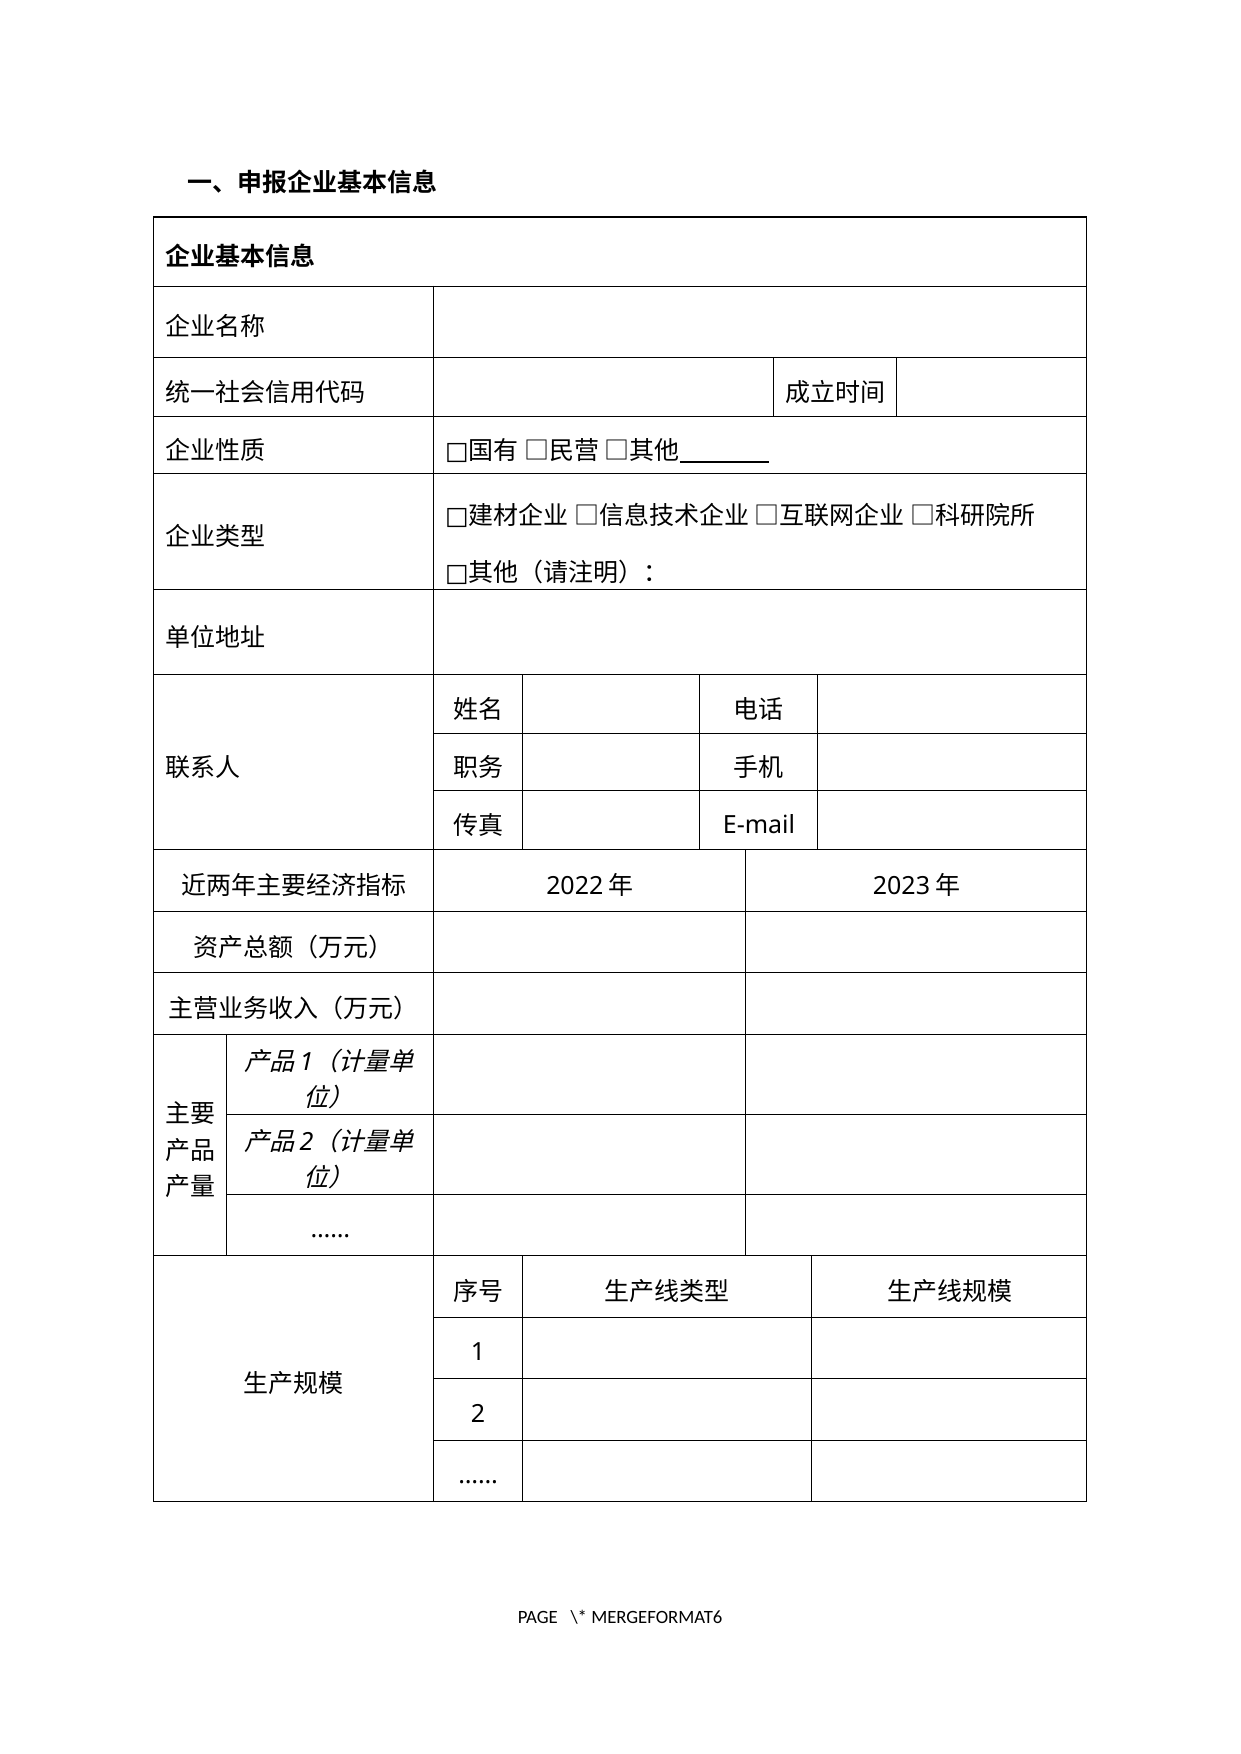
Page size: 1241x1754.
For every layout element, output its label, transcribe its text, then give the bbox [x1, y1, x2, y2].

table_cell 统一社会信用代码 [154, 358, 433, 416]
table_cell 生产线规模 [812, 1256, 1086, 1317]
table_cell 手机 [700, 734, 817, 790]
table_cell 生产线类型 [523, 1256, 811, 1317]
text 一、申报企业基本信息 [187, 162, 1053, 198]
table_cell [818, 791, 1086, 849]
table_cell [523, 675, 699, 733]
table_cell [818, 734, 1086, 790]
table_cell 企业性质 [154, 417, 433, 473]
table_cell [818, 675, 1086, 733]
table_cell [746, 1195, 1086, 1255]
table_cell [812, 1379, 1086, 1439]
table_cell [434, 1195, 745, 1255]
table_cell [523, 1318, 811, 1378]
table_cell □建材企业 □信息技术企业 □互联网企业 □科研院所 □其他（请注明）： [434, 474, 1086, 588]
table_cell [746, 912, 1086, 972]
table_cell 传真 [434, 791, 522, 849]
table_cell 2022年 [434, 850, 745, 911]
table_cell [523, 791, 699, 849]
table_cell 单位地址 [154, 590, 433, 674]
table_cell 联系人 [154, 675, 433, 849]
table_cell [523, 1379, 811, 1439]
table_cell [897, 358, 1086, 416]
table_cell 产品2（计量单位） [227, 1115, 433, 1194]
table_cell …… [227, 1195, 433, 1255]
table_cell [434, 912, 745, 972]
table_cell 近两年主要经济指标 [154, 850, 433, 911]
table_cell [746, 1115, 1086, 1194]
table_cell 电话 [700, 675, 817, 733]
table_header 企业基本信息 [154, 218, 1086, 286]
table_cell [523, 734, 699, 790]
table_cell [434, 358, 773, 416]
table_cell [746, 1035, 1086, 1114]
table_cell [434, 1115, 745, 1194]
table_cell 企业名称 [154, 287, 433, 357]
table_cell E-mail [700, 791, 817, 849]
table_cell [812, 1318, 1086, 1378]
table_cell 成立时间 [774, 358, 896, 416]
table_cell [434, 590, 1086, 674]
table_cell 生产规模 [154, 1256, 433, 1501]
table_cell [434, 1035, 745, 1114]
table_cell 2 [434, 1379, 522, 1439]
table_cell 产品1（计量单位） [227, 1035, 433, 1114]
table_cell 企业类型 [154, 474, 433, 588]
table_cell 1 [434, 1318, 522, 1378]
table_cell [434, 973, 745, 1034]
table_cell 职务 [434, 734, 522, 790]
table_cell [812, 1441, 1086, 1501]
table_cell 主营业务收入（万元） [154, 973, 433, 1034]
table_cell [434, 287, 1086, 357]
table_cell …… [434, 1441, 522, 1501]
table_cell □国有 □民营 □其他 [434, 417, 1086, 473]
table_cell 资产总额（万元） [154, 912, 433, 972]
table_cell 姓名 [434, 675, 522, 733]
table_cell [523, 1441, 811, 1501]
table_cell [746, 973, 1086, 1034]
table_cell 主要产品产量 [154, 1035, 226, 1255]
table_cell 2023年 [746, 850, 1086, 911]
table_cell 序号 [434, 1256, 522, 1317]
